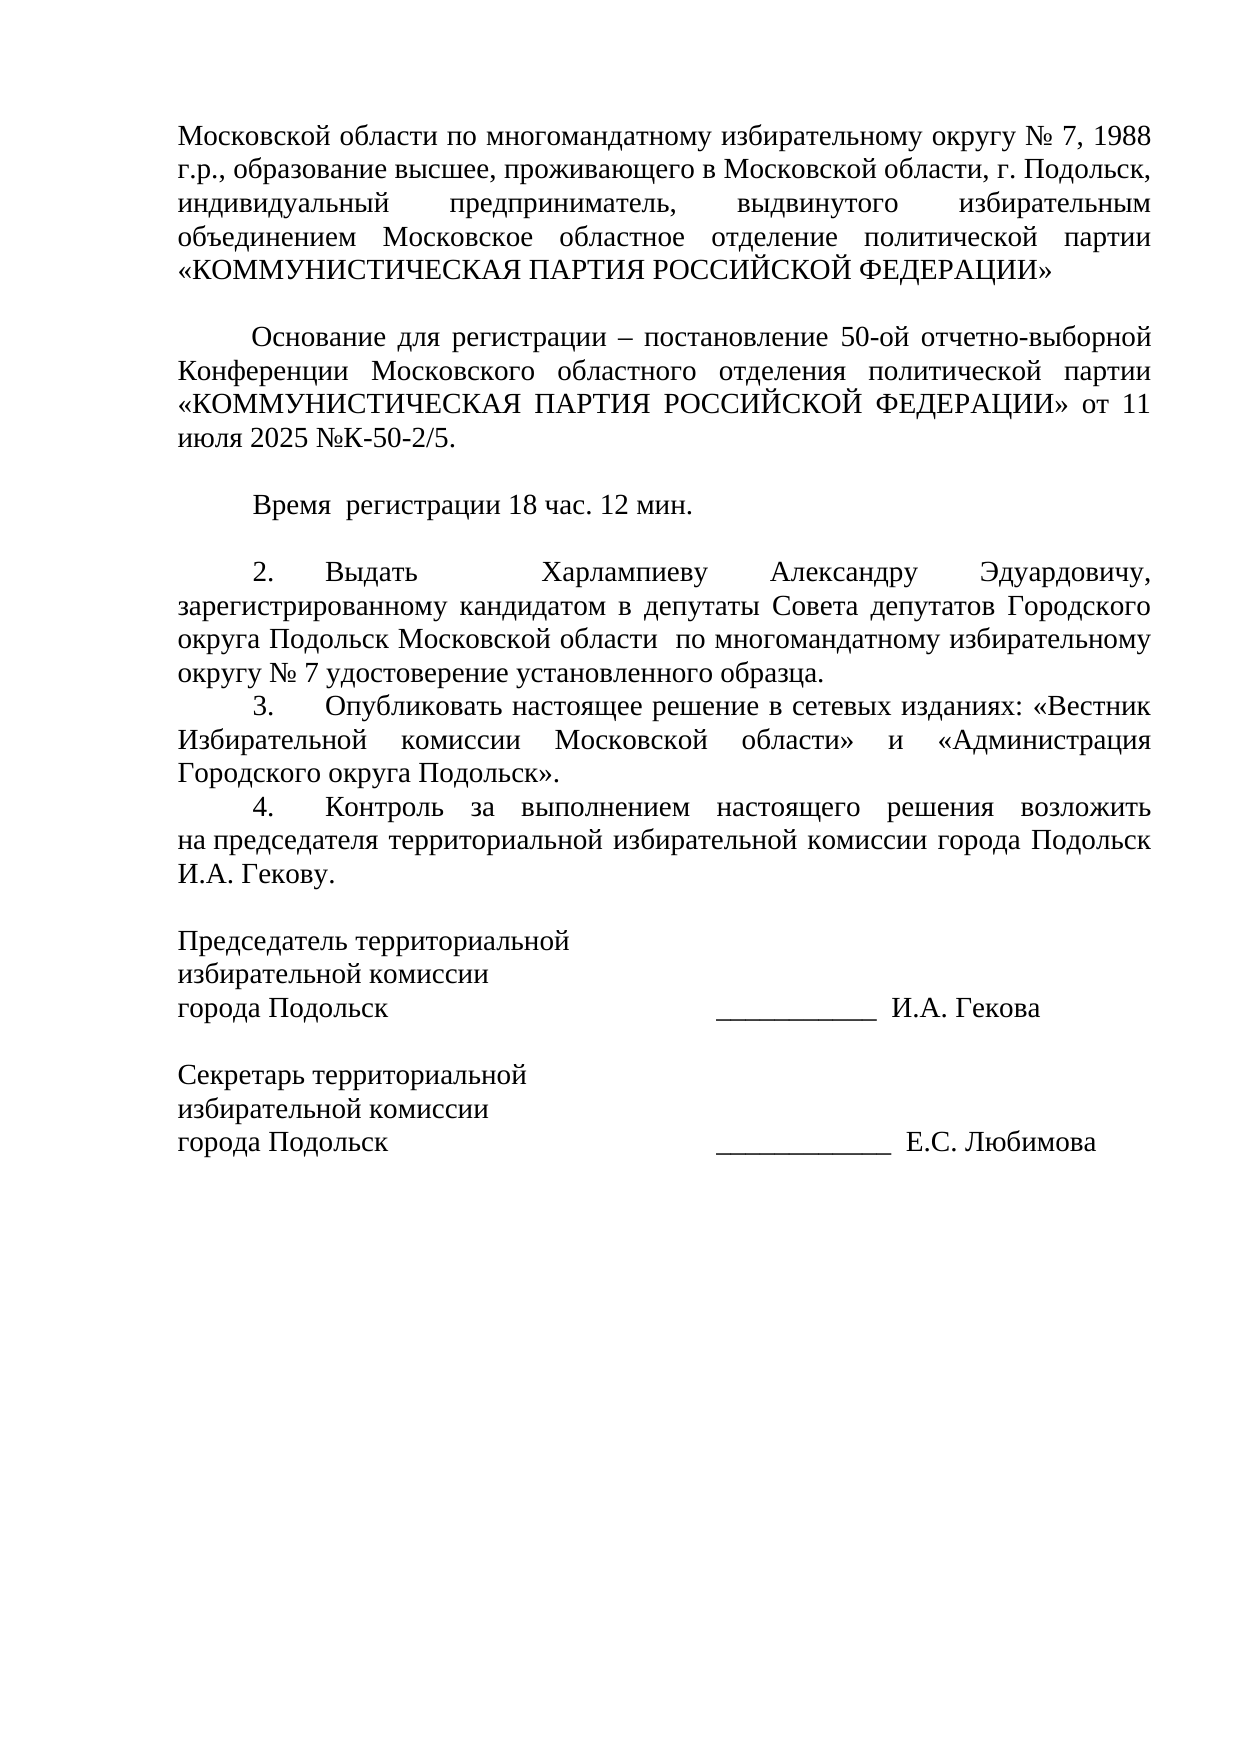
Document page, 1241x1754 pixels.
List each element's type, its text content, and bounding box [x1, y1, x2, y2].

text Председатель территориальной [177, 923, 1152, 957]
text Время регистрации 18 час. 12 мин. [177, 487, 1152, 521]
text города Подольск ___________ И.А. Гекова [177, 990, 1152, 1024]
list Выдать Харлампиеву Александру Эдуардовичу, зарегистрированному кандидатом в депутаты Совета депутатов Городского округа Подольск Московской области по многомандатному избирательному округу № 7 удостоверение установленного образца. [177, 554, 1152, 688]
text Секретарь территориальной [177, 1057, 1152, 1091]
text избирательной комиссии [177, 957, 1152, 990]
text Основание для регистрации – постановление 50-ой отчетно-выборной Конференции Московского областного отделения политической партии «КОММУНИСТИЧЕСКАЯ ПАРТИЯ РОССИЙСКОЙ ФЕДЕРАЦИИ» от 11 июля 2025 №К-50-2/5. [177, 319, 1152, 453]
text избирательной комиссии [177, 1091, 1152, 1124]
text города Подольск ____________ Е.С. Любимова [177, 1124, 1152, 1158]
list Контроль за выполнением настоящего решения возложить на председателя территориальной избирательной комиссии города Подольск И.А. Гекову. [177, 789, 1152, 889]
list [177, 118, 1152, 286]
list Опубликовать настоящее решение в сетевых изданиях: «Вестник Избирательной комиссии Московской области» и «Администрация Городского округа Подольск». [177, 688, 1152, 789]
